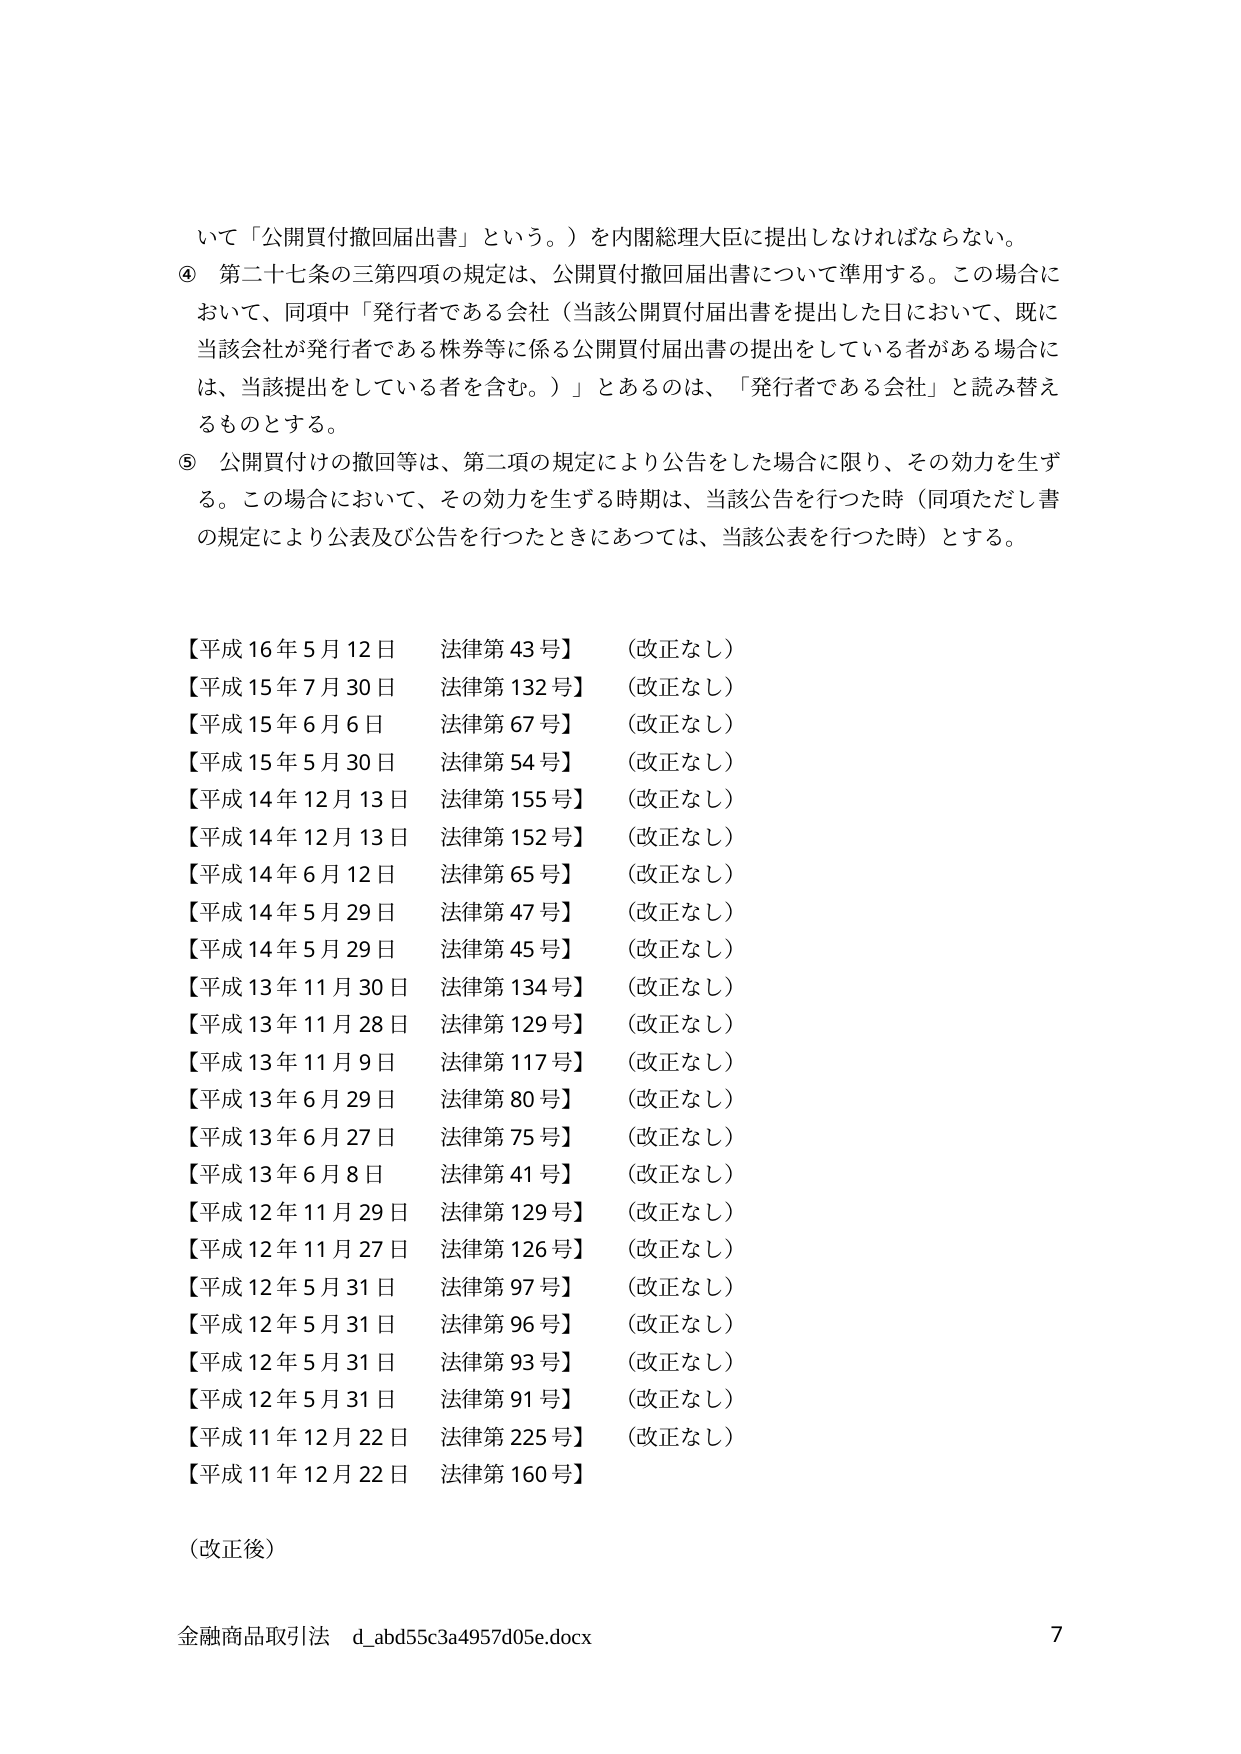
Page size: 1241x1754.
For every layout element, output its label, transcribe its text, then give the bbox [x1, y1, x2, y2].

text 【平成13年6月29日 法律第80号】 （改正なし） [177, 1079, 1063, 1117]
text 【平成15年7月30日 法律第132号】 （改正なし） [177, 667, 1063, 704]
text 【平成13年6月8日 法律第41号】 （改正なし） [177, 1154, 1063, 1192]
text ④ 第二十七条の三第四項の規定は、公開買付撤回届出書について準用する。この場合において、同項中「発行者である会社（当該公開買付届出書を提出した日において、既に当該会社が発行者である株券等に係る公開買付届出書の提出をしている者がある場合には、当該提出をしている者を含む。）」とあるのは、「発行者である会社」と読み替えるものとする。 [177, 254, 1063, 442]
text 【平成15年6月6日 法律第67号】 （改正なし） [177, 704, 1063, 742]
text 【平成12年11月29日 法律第129号】 （改正なし） [177, 1192, 1063, 1229]
text 【平成13年11月30日 法律第134号】 （改正なし） [177, 967, 1063, 1004]
text 【平成14年12月13日 法律第152号】 （改正なし） [177, 817, 1063, 854]
text 【平成13年11月9日 法律第117号】 （改正なし） [177, 1042, 1063, 1079]
text 【平成13年6月27日 法律第75号】 （改正なし） [177, 1117, 1063, 1154]
text 【平成12年5月31日 法律第93号】 （改正なし） [177, 1342, 1063, 1379]
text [177, 217, 1063, 254]
text 【平成16年5月12日 法律第43号】 （改正なし） [177, 629, 1063, 667]
text 【平成13年11月28日 法律第129号】 （改正なし） [177, 1004, 1063, 1042]
text 【平成11年12月22日 法律第160号】 [177, 1454, 1063, 1492]
text 【平成12年11月27日 法律第126号】 （改正なし） [177, 1229, 1063, 1267]
text ⑤ 公開買付けの撤回等は、第二項の規定により公告をした場合に限り、その効力を生ずる。この場合において、その効力を生ずる時期は、当該公告を行つた時（同項ただし書の規定により公表及び公告を行つたときにあつては、当該公表を行つた時）とする。 [177, 442, 1063, 554]
text 【平成14年12月13日 法律第155号】 （改正なし） [177, 779, 1063, 817]
text 【平成12年5月31日 法律第91号】 （改正なし） [177, 1379, 1063, 1417]
text 【平成14年6月12日 法律第65号】 （改正なし） [177, 854, 1063, 892]
text 【平成14年5月29日 法律第47号】 （改正なし） [177, 892, 1063, 929]
text 【平成11年12月22日 法律第225号】 （改正なし） [177, 1417, 1063, 1454]
text 【平成12年5月31日 法律第96号】 （改正なし） [177, 1304, 1063, 1342]
text 【平成15年5月30日 法律第54号】 （改正なし） [177, 742, 1063, 779]
text （改正後） [177, 1529, 1063, 1567]
text 【平成12年5月31日 法律第97号】 （改正なし） [177, 1267, 1063, 1304]
text 【平成14年5月29日 法律第45号】 （改正なし） [177, 929, 1063, 967]
